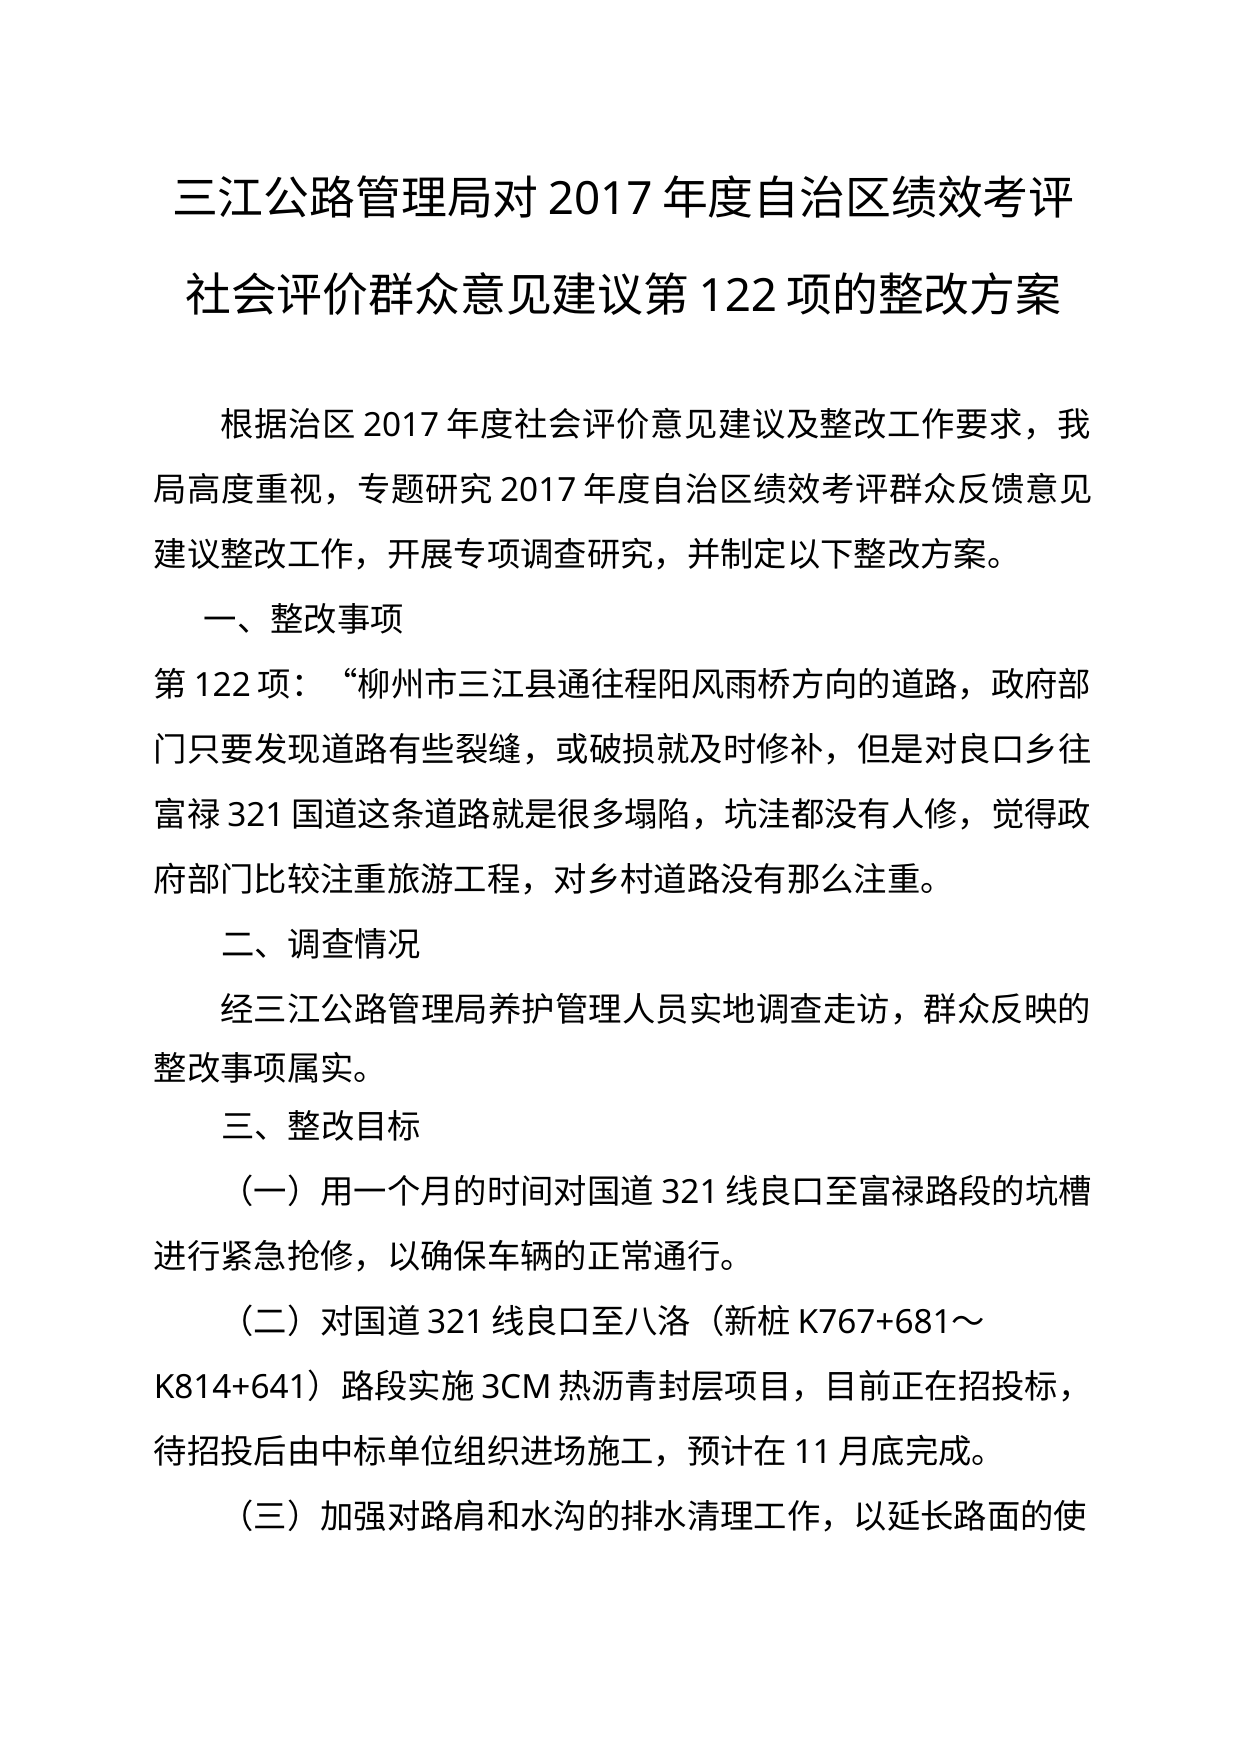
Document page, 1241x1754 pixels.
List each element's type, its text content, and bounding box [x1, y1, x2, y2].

text 社会评价群众意见建议第122项的整改方案 [153, 243, 1092, 341]
text 三江公路管理局对2017年度自治区绩效考评 [153, 146, 1092, 243]
text （二）对国道321线良口至八洛（新桩K767+681～K814+641）路段实施3CM热沥青封层项目，目前正在招投标，待招投后由中标单位组织进场施工，预计在11月底完成。 [153, 1287, 1092, 1482]
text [153, 1482, 1092, 1547]
text 第122项：“柳州市三江县通往程阳风雨桥方向的道路，政府部门只要发现道路有些裂缝，或破损就及时修补，但是对良口乡往富禄321国道这条道路就是很多塌陷，坑洼都没有人修，觉得政府部门比较注重旅游工程，对乡村道路没有那么注重。 [153, 649, 1092, 909]
text 一、整改事项 [153, 584, 1092, 649]
text 二、调查情况 [153, 909, 1092, 974]
text （一）用一个月的时间对国道321线良口至富禄路段的坑槽进行紧急抢修，以确保车辆的正常通行。 [153, 1157, 1092, 1287]
text 经三江公路管理局养护管理人员实地调查走访，群众反映的整改事项属实。 [153, 974, 1092, 1092]
text 三、整改目标 [153, 1092, 1092, 1157]
text 根据治区2017年度社会评价意见建议及整改工作要求，我局高度重视，专题研究2017年度自治区绩效考评群众反馈意见建议整改工作，开展专项调查研究，并制定以下整改方案。 [153, 389, 1092, 584]
